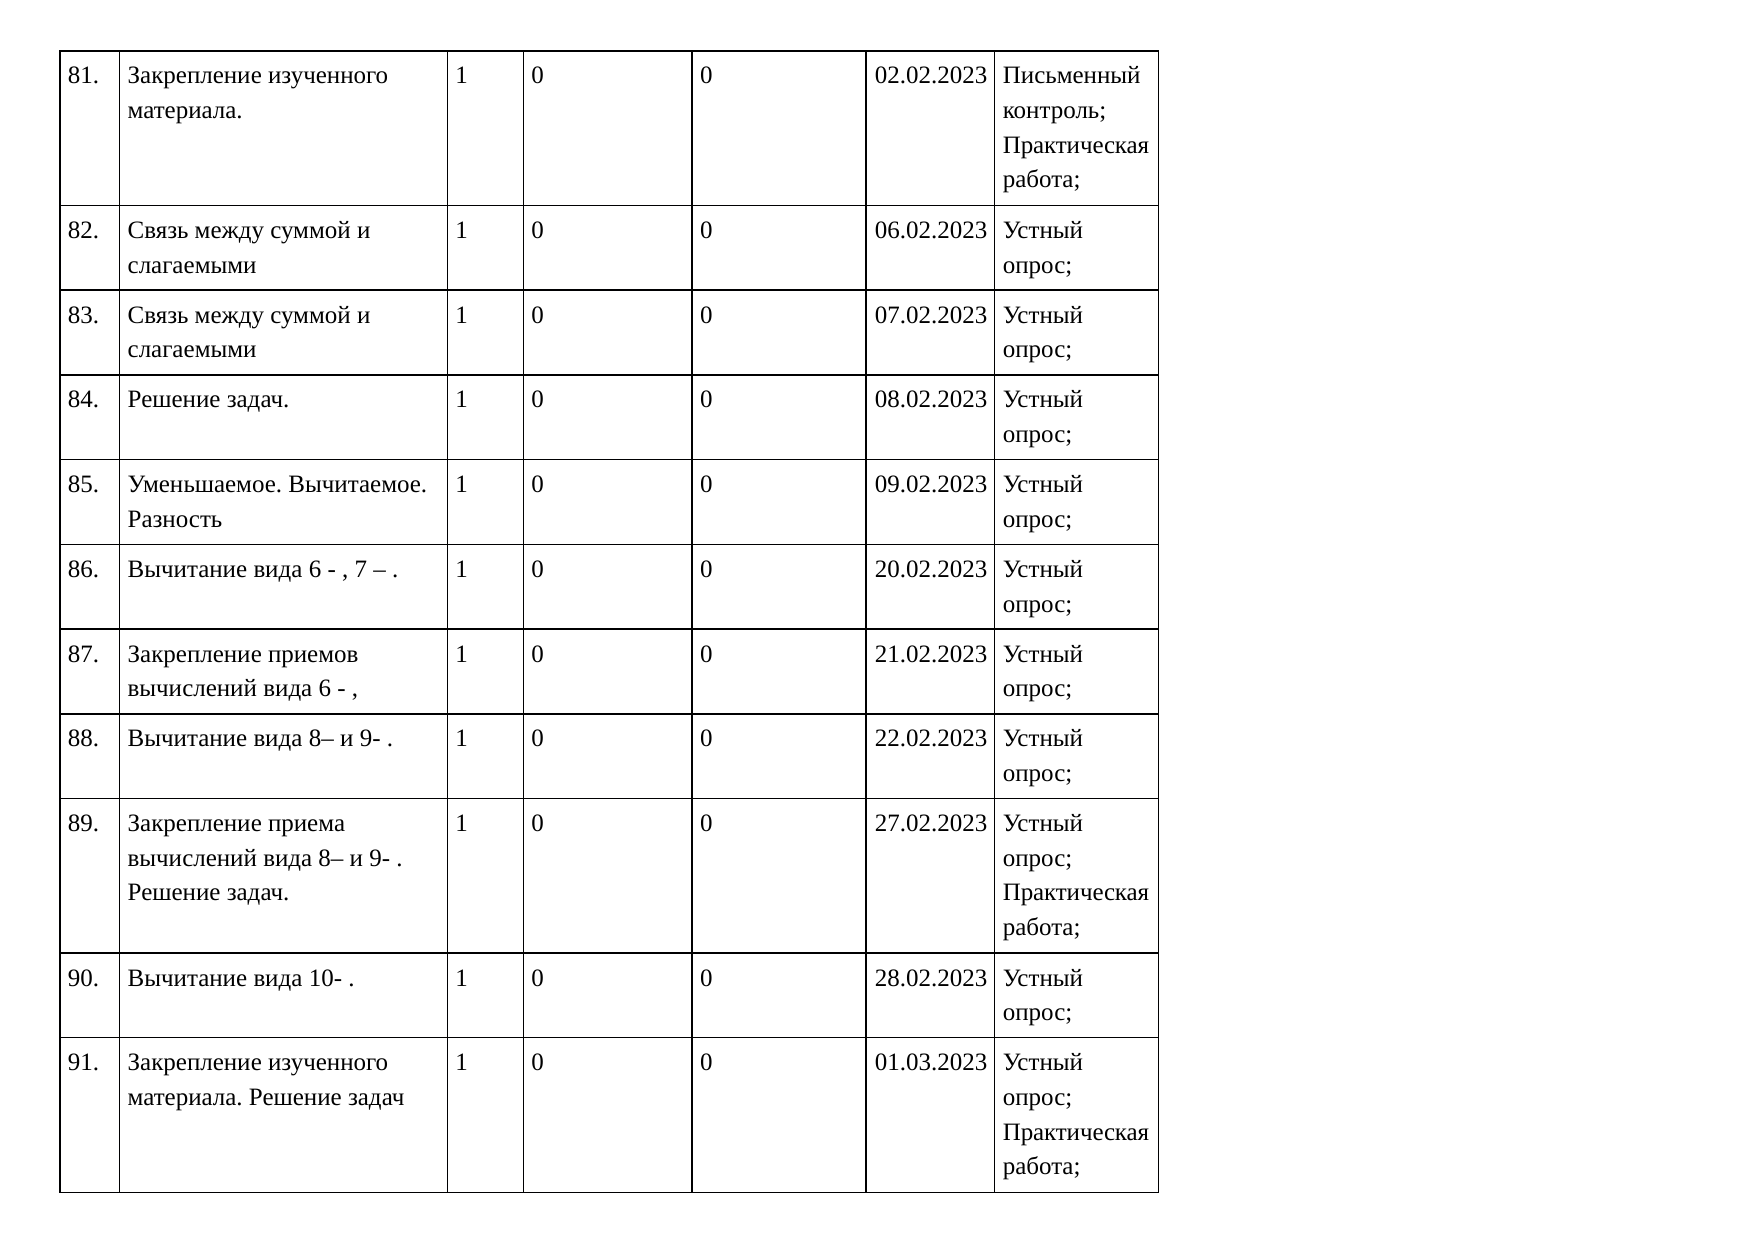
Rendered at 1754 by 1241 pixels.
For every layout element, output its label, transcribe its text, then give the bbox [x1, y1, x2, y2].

table_cell 01.03.2023 [867, 1038, 994, 1192]
table_cell 0 [524, 954, 691, 1037]
table_cell 0 [524, 376, 691, 459]
table_cell Устный опрос; [995, 954, 1158, 1037]
table_cell 0 [693, 799, 865, 952]
table_cell Уменьшаемое. Вычитаемое. Разность [120, 460, 447, 543]
table_cell 1 [448, 954, 523, 1037]
table_cell 21.02.2023 [867, 630, 994, 713]
table_cell 20.02.2023 [867, 545, 994, 628]
table_header Связь между суммой и слагаемыми [120, 291, 447, 374]
table_cell 27.02.2023 [867, 799, 994, 952]
table_cell 0 [693, 954, 865, 1037]
table_cell 28.02.2023 [867, 954, 994, 1037]
table_cell Устный опрос; [995, 545, 1158, 628]
table_cell 90. [61, 954, 119, 1037]
table_cell 1 [448, 715, 523, 797]
table_cell 0 [524, 1038, 691, 1192]
table_header 0 [693, 291, 865, 374]
table_cell 22.02.2023 [867, 715, 994, 797]
table_cell 0 [524, 52, 691, 205]
table_cell 09.02.2023 [867, 460, 994, 543]
table_header 1 [448, 291, 523, 374]
table_cell 06.02.2023 [867, 206, 994, 289]
table_cell Связь между суммой и слагаемыми [120, 206, 447, 289]
table_cell 91. [61, 1038, 119, 1192]
table_cell 1 [448, 630, 523, 713]
table_cell 1 [448, 545, 523, 628]
table_cell Закрепление приема вычислений вида 8– и 9- . Решение задач. [120, 799, 447, 952]
table_cell 88. [61, 715, 119, 797]
table_cell 86. [61, 545, 119, 628]
table_cell Решение задач. [120, 376, 447, 459]
table_cell 81. [61, 52, 119, 205]
table_cell 0 [524, 206, 691, 289]
table_cell 1 [448, 460, 523, 543]
table_cell Вычитание вида 6 - , 7 – . [120, 545, 447, 628]
table_cell Закрепление приемов вычислений вида 6 - , [120, 630, 447, 713]
table_cell Устный опрос; [995, 715, 1158, 797]
table_cell 0 [693, 52, 865, 205]
table_cell 0 [693, 460, 865, 543]
table_cell Устный опрос; [995, 206, 1158, 289]
table_cell 0 [693, 715, 865, 797]
table_cell 89. [61, 799, 119, 952]
table_cell 0 [693, 630, 865, 713]
table_cell Вычитание вида 10- . [120, 954, 447, 1037]
table_cell Устный опрос; Практическая работа; [995, 1038, 1158, 1192]
table_cell Закрепление изученного материала. [120, 52, 447, 205]
table_header 83. [61, 291, 119, 374]
table_cell 1 [448, 1038, 523, 1192]
table_cell 0 [693, 206, 865, 289]
table_cell 1 [448, 206, 523, 289]
table_cell 0 [524, 545, 691, 628]
table_cell 02.02.2023 [867, 52, 994, 205]
table_cell 87. [61, 630, 119, 713]
table_cell 08.02.2023 [867, 376, 994, 459]
table_header Устный опрос; [995, 291, 1158, 374]
table_header 0 [524, 291, 691, 374]
table_cell 1 [448, 376, 523, 459]
table_cell 0 [524, 460, 691, 543]
table_cell 0 [524, 715, 691, 797]
table_header 07.02.2023 [867, 291, 994, 374]
table_cell 0 [693, 1038, 865, 1192]
table_cell 84. [61, 376, 119, 459]
table_cell 85. [61, 460, 119, 543]
table_cell 0 [524, 630, 691, 713]
table_cell 1 [448, 52, 523, 205]
table_cell 0 [524, 799, 691, 952]
table_cell Устный опрос; [995, 460, 1158, 543]
table_cell Устный опрос; [995, 376, 1158, 459]
table_cell 82. [61, 206, 119, 289]
table_cell Вычитание вида 8– и 9- . [120, 715, 447, 797]
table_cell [995, 52, 1158, 205]
table_cell Закрепление изученного материала. Решение задач [120, 1038, 447, 1192]
table_cell 1 [448, 799, 523, 952]
table_cell 0 [693, 376, 865, 459]
table_cell Устный опрос; [995, 630, 1158, 713]
table_cell 0 [693, 545, 865, 628]
table_cell Устный опрос; Практическая работа; [995, 799, 1158, 952]
